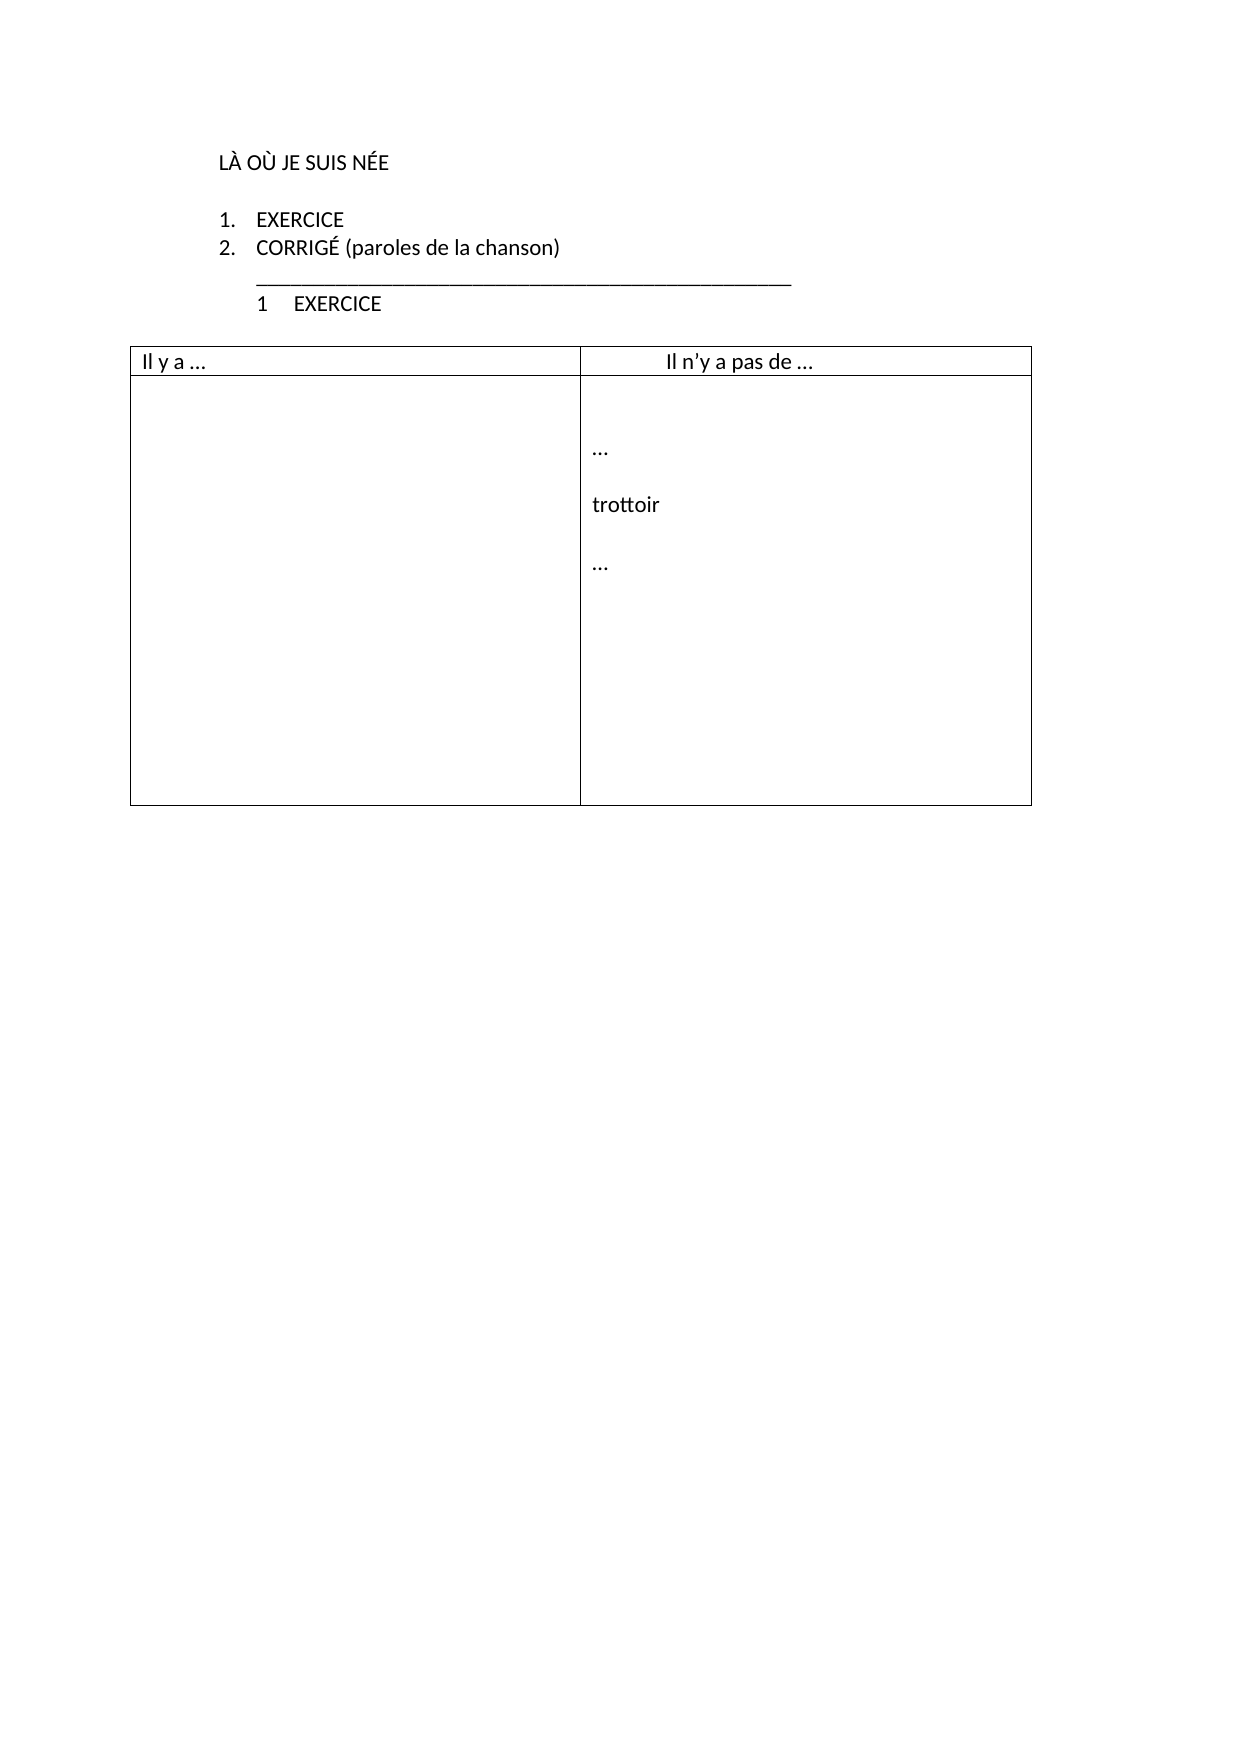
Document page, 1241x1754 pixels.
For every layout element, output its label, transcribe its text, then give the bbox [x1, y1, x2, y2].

table_header Il y a … [131, 347, 580, 375]
list CORRIGÉ (paroles de la chanson) [218, 233, 1063, 261]
table_cell [131, 376, 580, 804]
text LÀ OÙ JE SUIS NÉE [142, 148, 1063, 176]
table_header Il n’y a pas de … [581, 347, 1031, 375]
list EXERCICE [256, 289, 1063, 317]
table_cell … trottoir … [581, 376, 1031, 804]
list _______________________________________________ [256, 261, 1063, 289]
list EXERCICE [218, 205, 1063, 233]
